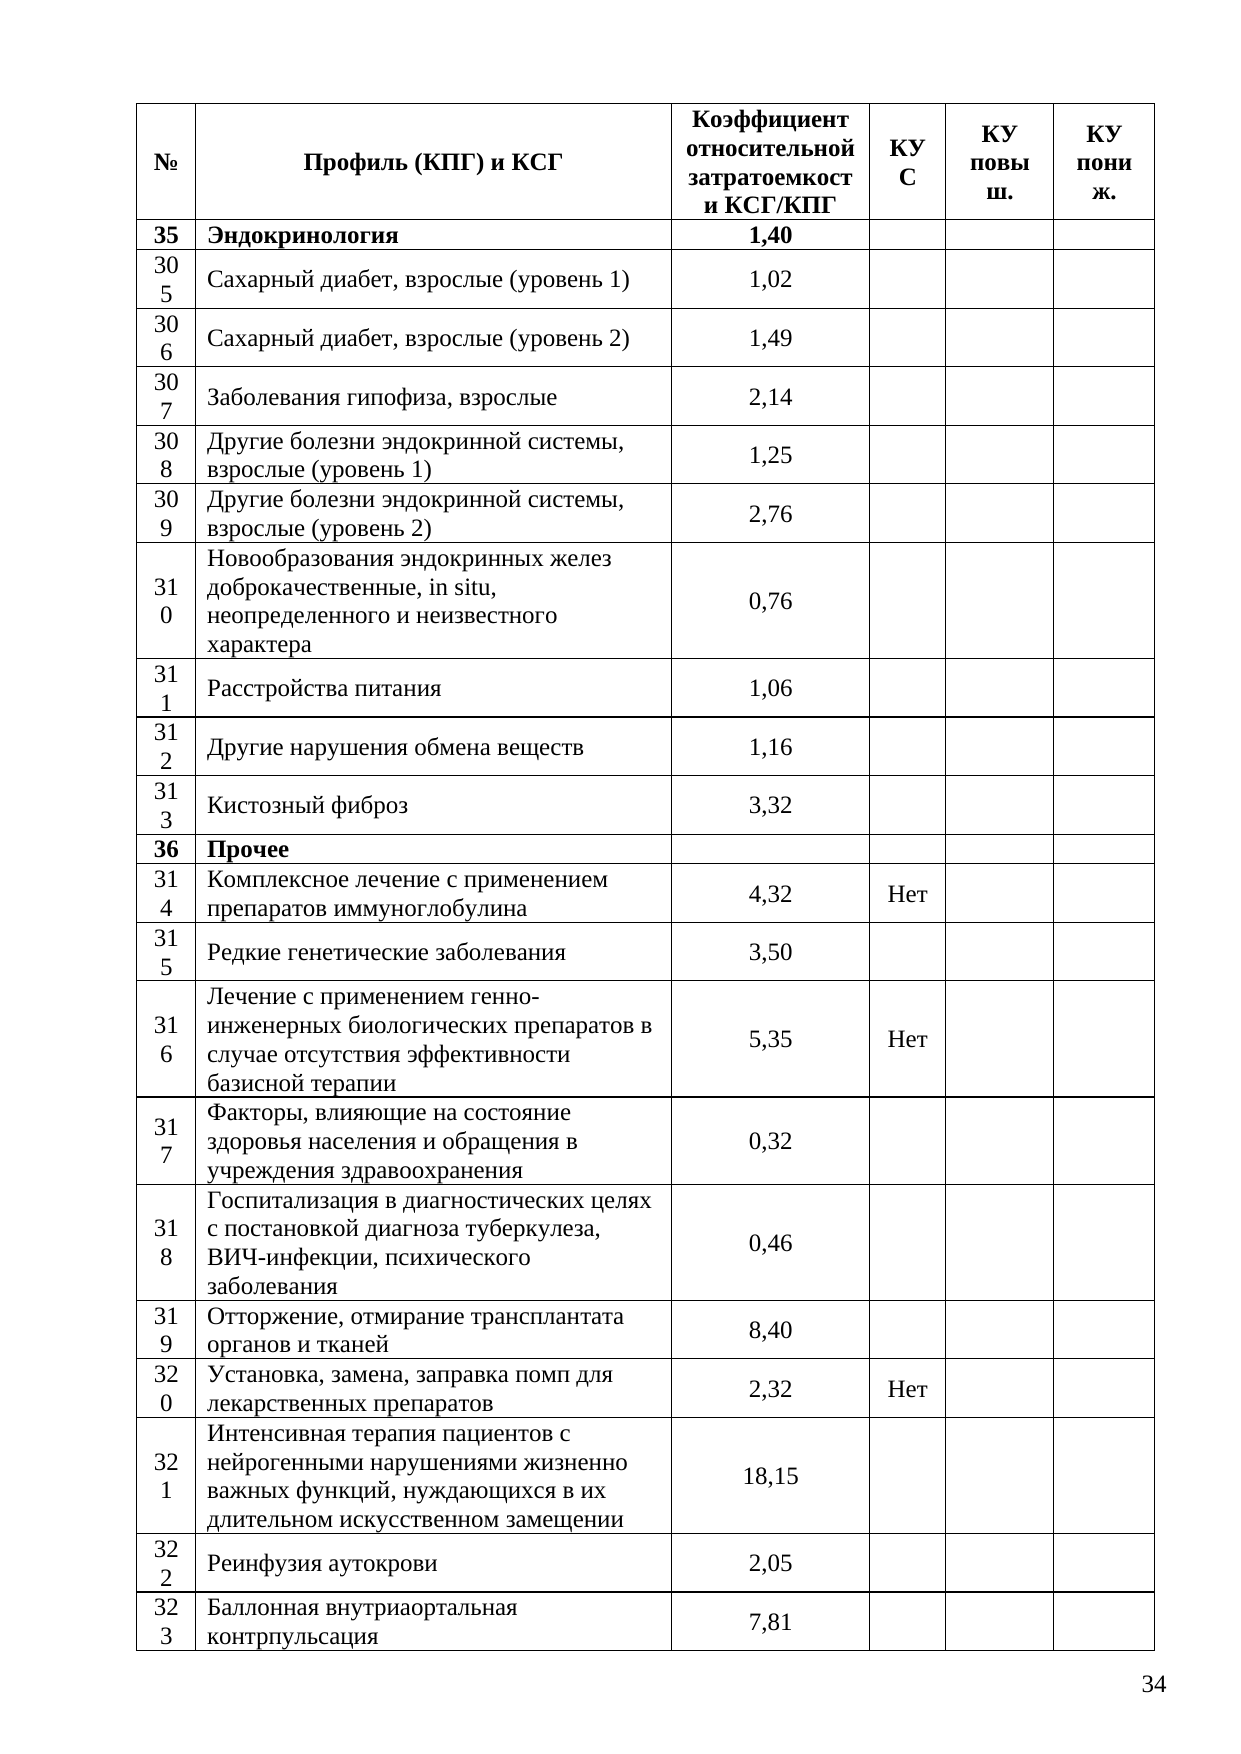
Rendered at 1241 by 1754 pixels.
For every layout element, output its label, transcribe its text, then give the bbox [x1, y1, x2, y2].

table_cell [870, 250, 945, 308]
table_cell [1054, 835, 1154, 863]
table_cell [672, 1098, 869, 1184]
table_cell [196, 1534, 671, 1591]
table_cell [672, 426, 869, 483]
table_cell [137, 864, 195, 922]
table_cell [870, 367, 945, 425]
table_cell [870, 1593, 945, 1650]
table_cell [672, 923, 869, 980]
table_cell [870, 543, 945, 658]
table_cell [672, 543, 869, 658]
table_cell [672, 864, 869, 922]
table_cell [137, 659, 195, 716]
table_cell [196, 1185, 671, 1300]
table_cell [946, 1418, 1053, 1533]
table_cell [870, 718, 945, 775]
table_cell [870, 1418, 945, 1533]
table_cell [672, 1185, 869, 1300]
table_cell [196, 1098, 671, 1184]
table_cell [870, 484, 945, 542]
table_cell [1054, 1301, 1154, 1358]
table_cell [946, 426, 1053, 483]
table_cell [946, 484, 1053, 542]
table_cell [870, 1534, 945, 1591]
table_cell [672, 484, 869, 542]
table_header Коэффициент относительной затратоемкости КСГ/КПГ [672, 104, 869, 219]
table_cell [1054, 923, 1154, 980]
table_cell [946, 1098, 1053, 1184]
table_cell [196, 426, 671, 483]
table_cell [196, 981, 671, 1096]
table_header КУ пониж. [1054, 104, 1154, 219]
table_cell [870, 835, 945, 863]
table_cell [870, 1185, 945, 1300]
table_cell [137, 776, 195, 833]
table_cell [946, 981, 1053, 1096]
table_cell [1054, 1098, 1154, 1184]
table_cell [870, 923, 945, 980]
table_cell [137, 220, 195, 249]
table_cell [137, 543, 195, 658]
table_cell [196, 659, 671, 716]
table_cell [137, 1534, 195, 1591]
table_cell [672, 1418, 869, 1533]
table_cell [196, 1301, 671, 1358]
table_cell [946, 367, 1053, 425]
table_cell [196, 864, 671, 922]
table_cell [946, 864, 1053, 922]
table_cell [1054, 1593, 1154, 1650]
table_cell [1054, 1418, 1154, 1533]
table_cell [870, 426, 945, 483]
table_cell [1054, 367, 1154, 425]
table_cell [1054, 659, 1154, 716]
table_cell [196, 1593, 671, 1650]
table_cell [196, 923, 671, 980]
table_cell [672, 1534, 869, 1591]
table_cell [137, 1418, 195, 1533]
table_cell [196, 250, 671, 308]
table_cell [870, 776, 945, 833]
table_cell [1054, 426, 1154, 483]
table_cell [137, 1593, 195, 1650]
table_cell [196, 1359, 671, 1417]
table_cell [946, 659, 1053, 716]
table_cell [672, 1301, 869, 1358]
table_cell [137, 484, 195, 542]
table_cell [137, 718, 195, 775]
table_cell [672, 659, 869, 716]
table_header КУС [870, 104, 945, 219]
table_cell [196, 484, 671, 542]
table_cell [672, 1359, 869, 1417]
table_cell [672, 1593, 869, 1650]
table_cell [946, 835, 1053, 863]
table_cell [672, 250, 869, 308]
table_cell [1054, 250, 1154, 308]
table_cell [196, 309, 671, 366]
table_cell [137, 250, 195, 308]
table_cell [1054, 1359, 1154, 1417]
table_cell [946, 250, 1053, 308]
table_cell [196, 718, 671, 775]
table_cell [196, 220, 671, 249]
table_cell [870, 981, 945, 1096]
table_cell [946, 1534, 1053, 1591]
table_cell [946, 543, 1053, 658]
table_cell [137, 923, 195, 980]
table_header № [137, 104, 195, 219]
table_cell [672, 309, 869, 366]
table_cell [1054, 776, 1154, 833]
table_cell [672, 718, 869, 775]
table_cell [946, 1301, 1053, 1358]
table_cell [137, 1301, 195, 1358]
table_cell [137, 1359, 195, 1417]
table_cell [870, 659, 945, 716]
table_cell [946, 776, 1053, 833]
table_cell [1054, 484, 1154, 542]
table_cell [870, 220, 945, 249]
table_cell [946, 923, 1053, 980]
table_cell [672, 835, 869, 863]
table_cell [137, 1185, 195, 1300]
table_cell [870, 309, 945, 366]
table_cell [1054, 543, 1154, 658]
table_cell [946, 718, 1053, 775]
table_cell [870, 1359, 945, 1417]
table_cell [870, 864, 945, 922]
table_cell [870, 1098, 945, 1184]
table_header КУ повыш. [946, 104, 1053, 219]
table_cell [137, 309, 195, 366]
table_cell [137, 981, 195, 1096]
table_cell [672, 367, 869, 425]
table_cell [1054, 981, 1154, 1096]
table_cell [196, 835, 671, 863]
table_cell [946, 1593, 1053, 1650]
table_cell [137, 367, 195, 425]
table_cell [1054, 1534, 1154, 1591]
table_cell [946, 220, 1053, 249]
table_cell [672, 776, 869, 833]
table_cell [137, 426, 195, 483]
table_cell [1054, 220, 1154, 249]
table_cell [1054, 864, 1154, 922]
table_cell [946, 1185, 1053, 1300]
table_header Профиль (КПГ) и КСГ [196, 104, 671, 219]
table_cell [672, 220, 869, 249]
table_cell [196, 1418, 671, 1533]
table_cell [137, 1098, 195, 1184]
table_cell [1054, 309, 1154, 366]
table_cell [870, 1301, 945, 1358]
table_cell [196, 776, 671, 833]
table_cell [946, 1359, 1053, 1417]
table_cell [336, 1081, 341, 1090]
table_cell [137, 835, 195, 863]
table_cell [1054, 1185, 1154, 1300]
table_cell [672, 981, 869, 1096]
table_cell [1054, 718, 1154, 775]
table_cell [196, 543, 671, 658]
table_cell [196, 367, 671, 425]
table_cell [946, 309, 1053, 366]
